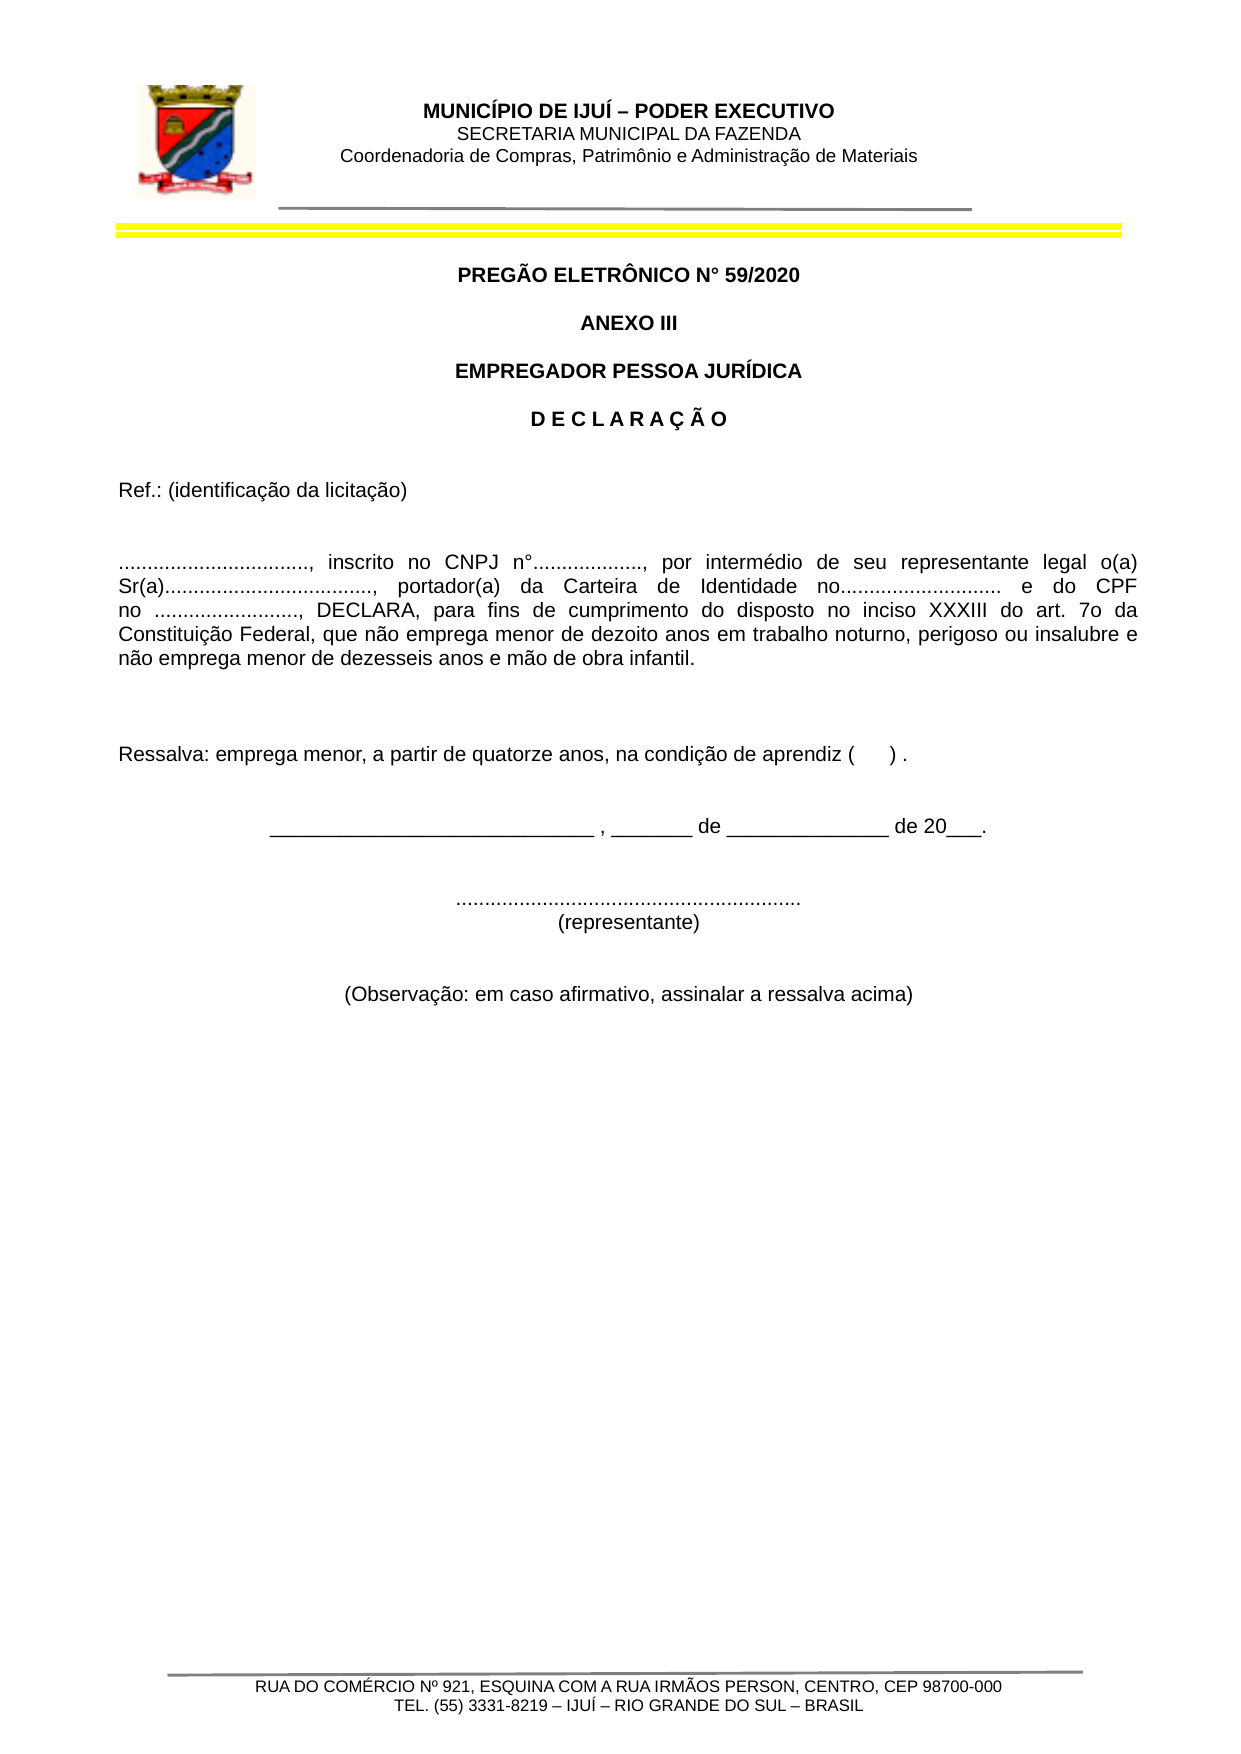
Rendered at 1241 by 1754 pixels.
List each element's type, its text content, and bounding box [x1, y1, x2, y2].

text (representante) [118, 909, 1139, 933]
text ANEXO III [118, 311, 1139, 334]
text ............................................................ [118, 886, 1139, 909]
text Ref.: (identificação da licitação) [118, 478, 1139, 502]
text EMPREGADOR PESSOA JURÍDICA [118, 358, 1139, 382]
text ................................., inscrito no CNPJ n°..................., por intermédio de seu representante legal o(a) Sr(a)...................................., portador(a) da Carteira de Identidade no............................ e do CPF no ........................., DECLARA, para fins de cumprimento do disposto no inciso XXXIII do art. 7o da Constituição Federal, que não emprega menor de dezoito anos em trabalho noturno, perigoso ou insalubre e não emprega menor de dezesseis anos e mão de obra infantil. [118, 550, 1139, 670]
text (Observação: em caso afirmativo, assinalar a ressalva acima) [118, 981, 1139, 1005]
text ____________________________ , _______ de ______________ de 20___. [118, 814, 1139, 838]
text D E C L A R A Ç Ã O [118, 406, 1139, 430]
picture [135, 85, 256, 202]
text PREGÃO ELETRÔNICO N° 59/2020 [118, 263, 1139, 287]
text Ressalva: emprega menor, a partir de quatorze anos, na condição de aprendiz ( ) . [118, 742, 1139, 766]
